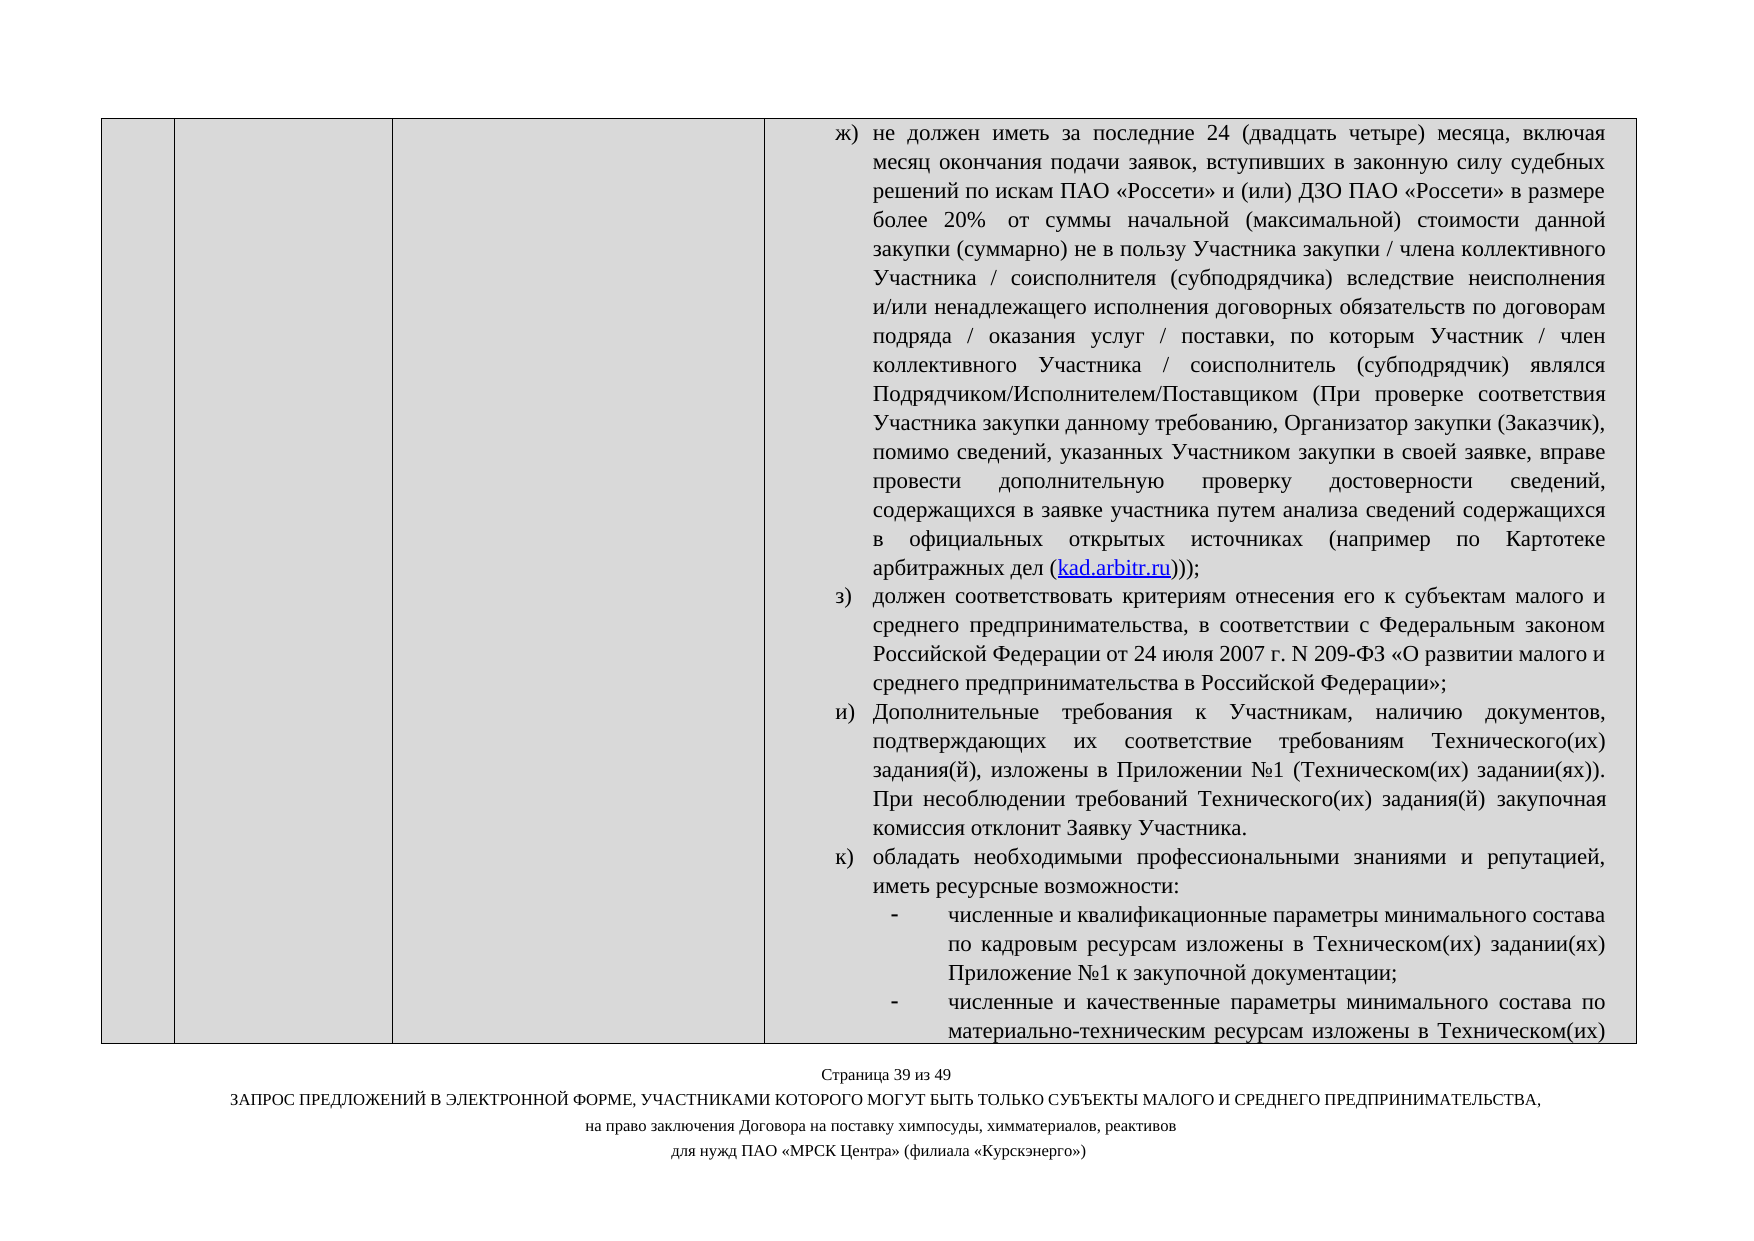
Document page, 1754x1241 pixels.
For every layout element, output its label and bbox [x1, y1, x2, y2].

table_cell [175, 119, 392, 1043]
table_cell [765, 119, 1636, 1043]
table_cell [102, 119, 174, 1043]
table_cell [393, 119, 764, 1043]
